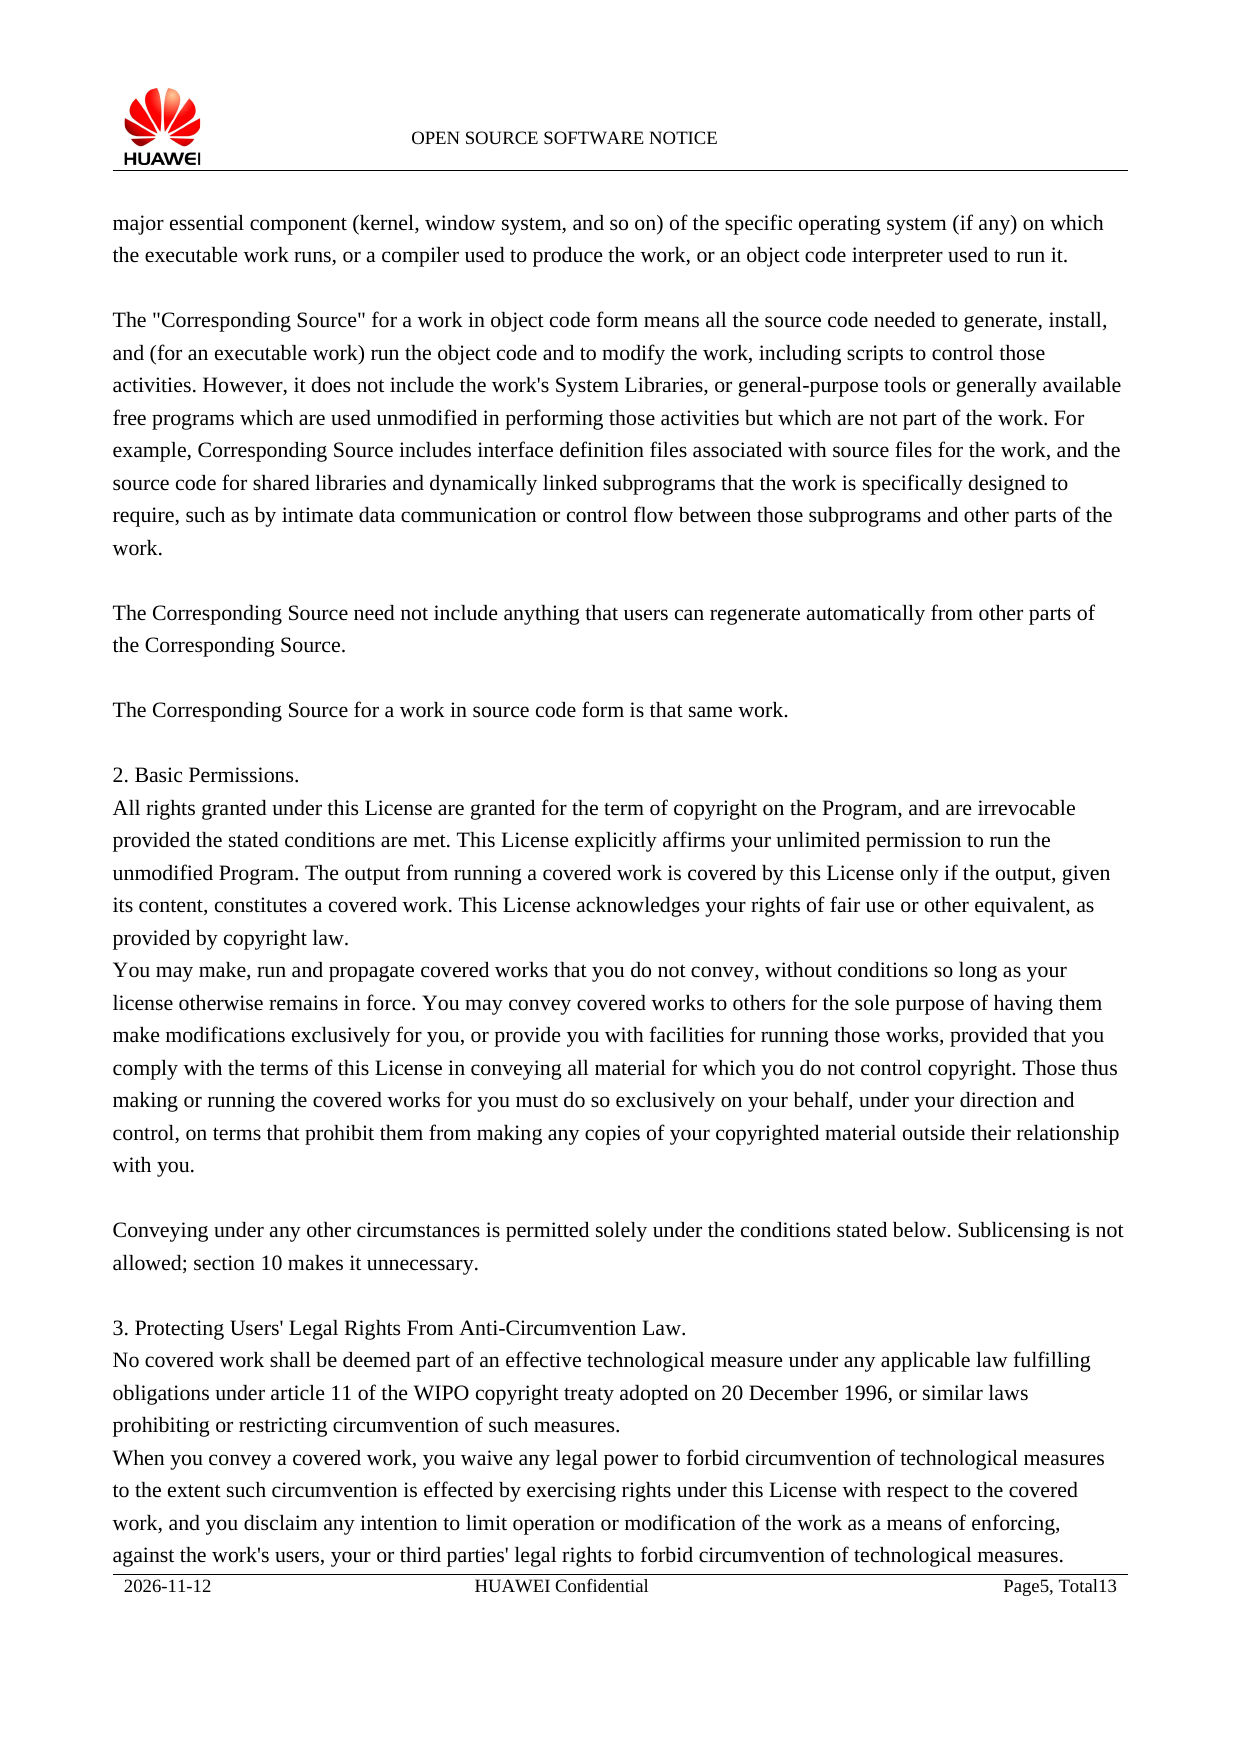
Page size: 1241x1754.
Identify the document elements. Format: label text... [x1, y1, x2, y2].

picture [124, 88, 201, 165]
